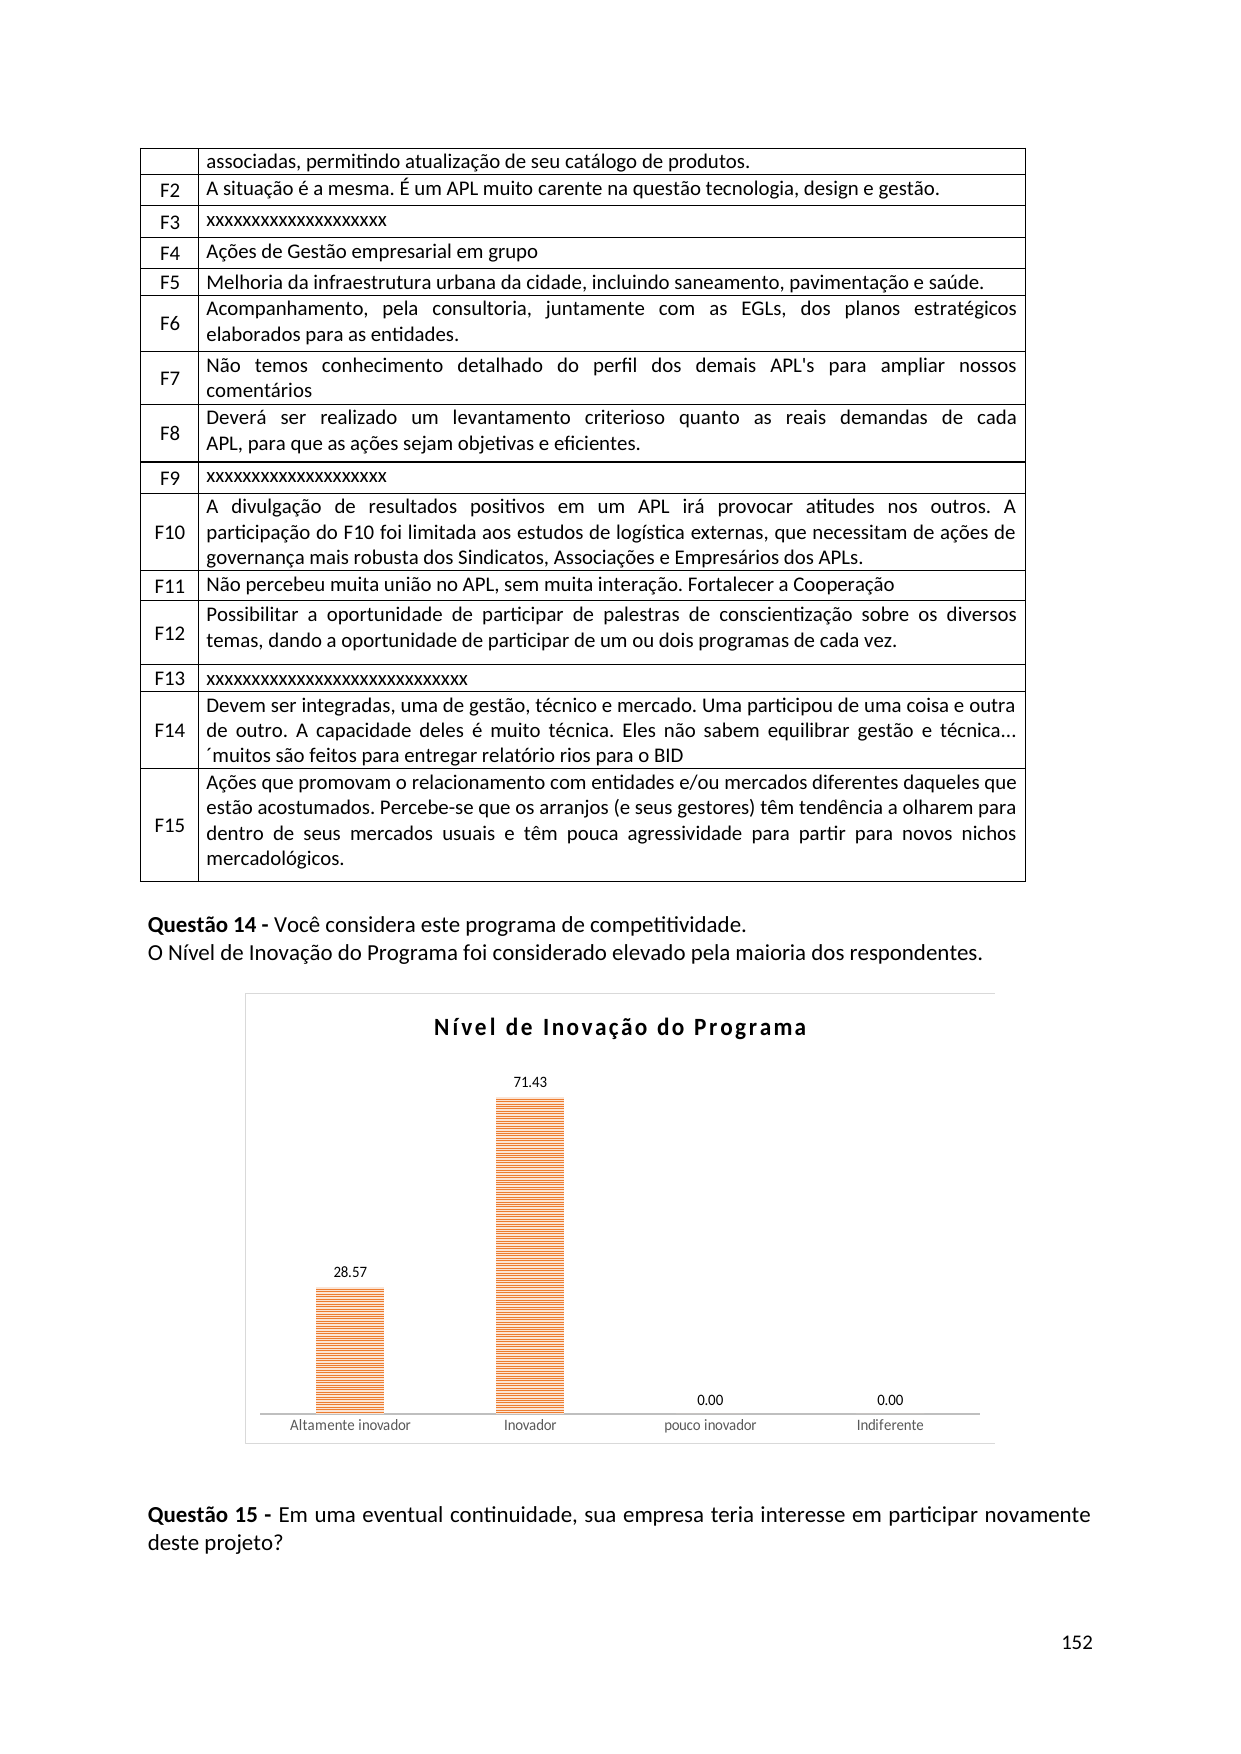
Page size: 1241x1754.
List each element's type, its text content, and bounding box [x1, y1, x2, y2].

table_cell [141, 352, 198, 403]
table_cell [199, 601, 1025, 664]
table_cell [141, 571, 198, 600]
text O Nível de Inovação do Programa foi considerado elevado pela maioria dos respondentes. [148, 938, 1092, 966]
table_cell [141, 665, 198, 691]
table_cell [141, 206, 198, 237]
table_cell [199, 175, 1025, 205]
text Questão 14 - Você considera este programa de competitividade. [148, 910, 1092, 938]
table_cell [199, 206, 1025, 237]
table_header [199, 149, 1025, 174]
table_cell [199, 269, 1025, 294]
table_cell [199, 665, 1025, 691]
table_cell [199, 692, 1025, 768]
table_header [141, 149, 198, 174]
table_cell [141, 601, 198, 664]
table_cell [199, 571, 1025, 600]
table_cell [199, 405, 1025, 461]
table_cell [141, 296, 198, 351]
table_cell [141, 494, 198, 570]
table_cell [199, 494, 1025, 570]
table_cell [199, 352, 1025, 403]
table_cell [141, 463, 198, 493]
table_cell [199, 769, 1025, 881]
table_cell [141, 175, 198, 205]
text Questão 15 - Em uma eventual continuidade, sua empresa teria interesse em participar novamente deste projeto? [148, 1500, 1092, 1556]
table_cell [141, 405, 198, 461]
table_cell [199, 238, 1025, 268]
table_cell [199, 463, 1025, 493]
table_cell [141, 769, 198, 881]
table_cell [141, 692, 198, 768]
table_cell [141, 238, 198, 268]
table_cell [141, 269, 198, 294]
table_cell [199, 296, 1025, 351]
